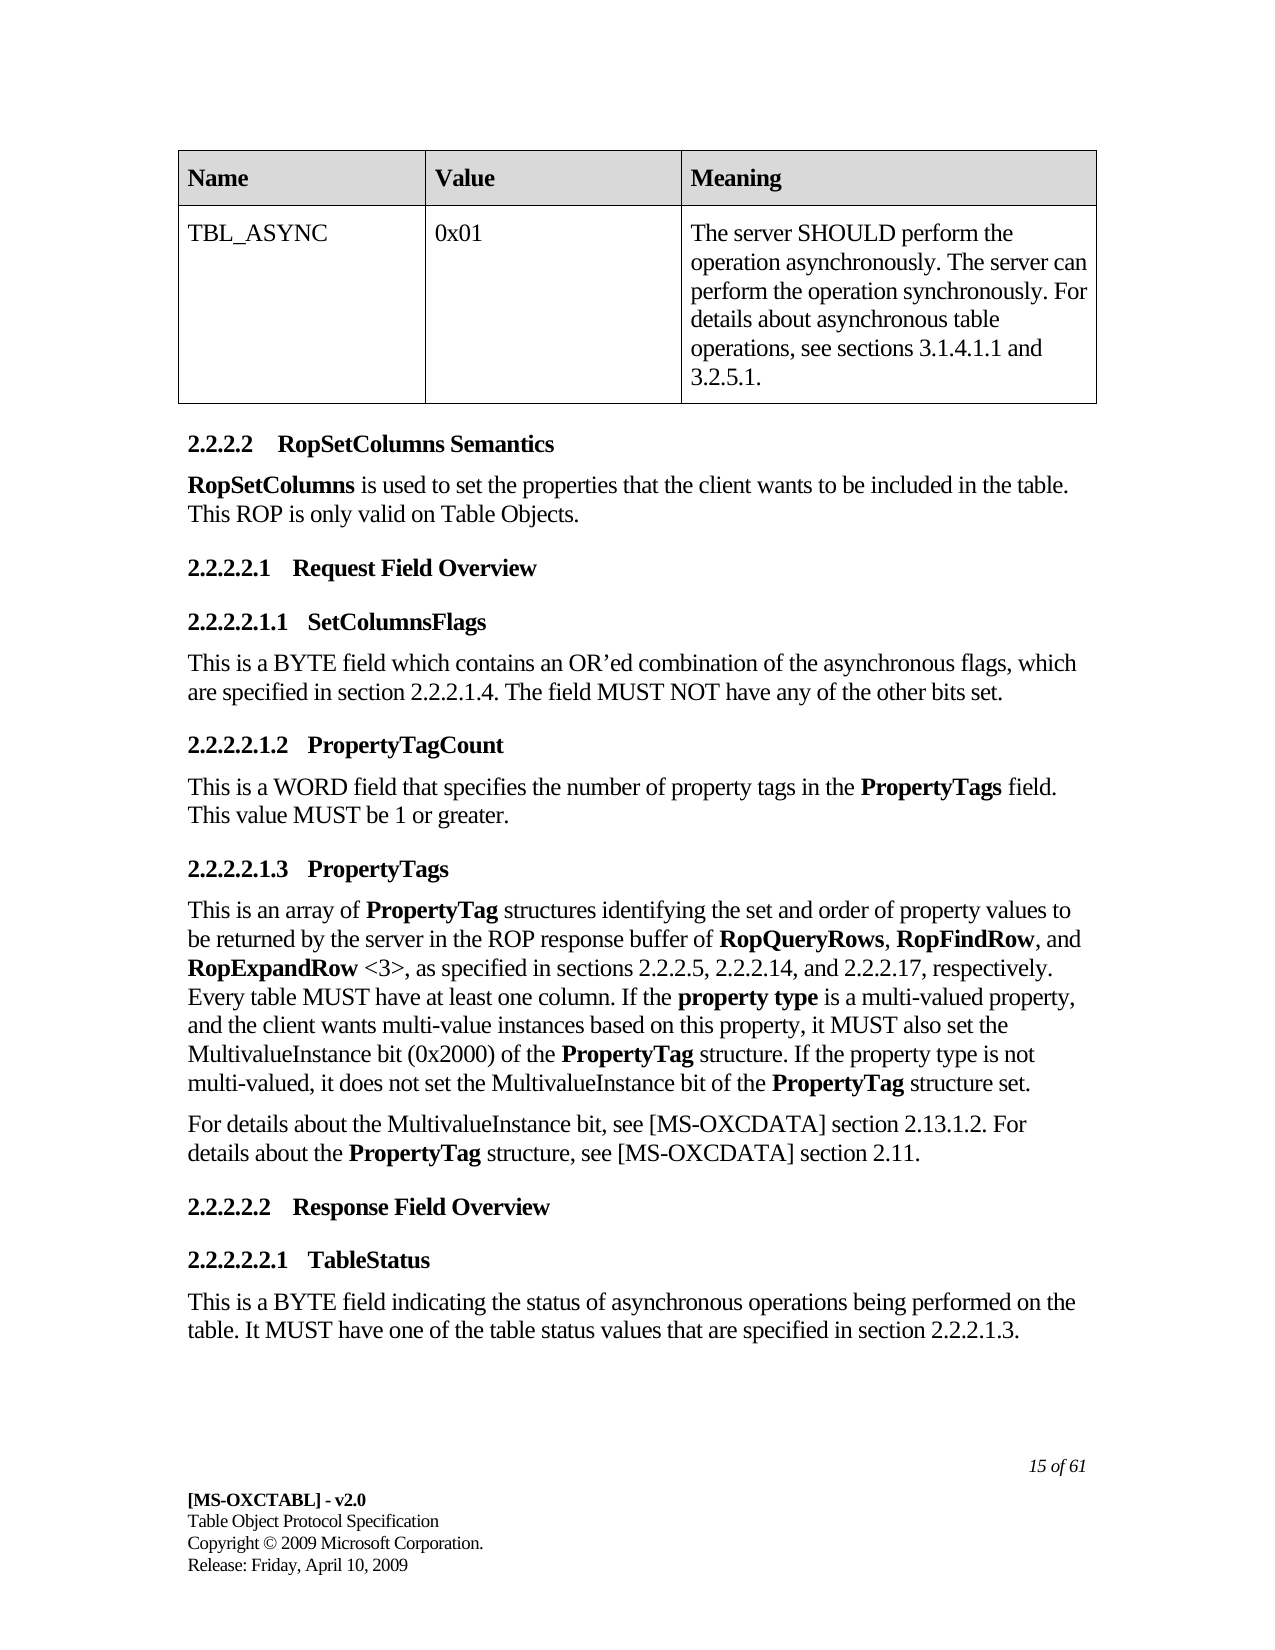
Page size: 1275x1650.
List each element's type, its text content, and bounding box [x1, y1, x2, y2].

table_header Meaning [682, 151, 1096, 205]
subtitle SetColumnsFlags [187, 607, 1087, 636]
text This is a WORD field that specifies the number of property tags in the PropertyTags field. This value MUST be 1 or greater. [187, 772, 1087, 829]
subtitle Response Field Overview [187, 1192, 1087, 1221]
subtitle RopSetColumns Semantics [187, 429, 1087, 458]
table_header Name [179, 151, 425, 205]
text For details about the MultivalueInstance bit, see [MS-OXCDATA] section 2.13.1.2. For details about the PropertyTag structure, see [MS-OXCDATA] section 2.11. [187, 1109, 1087, 1167]
text This is an array of PropertyTag structures identifying the set and order of property values to be returned by the server in the ROP response buffer of RopQueryRows, RopFindRow, and RopExpandRow <>, as specified in sections 2.2.2.5, 2.2.2.14, and 2.2.2.17, respectively. Every table MUST have at least one column. If the property type is a multi-valued property, and the client wants multi-value instances based on this property, it MUST also set the MultivalueInstance bit (0x2000) of the PropertyTag structure. If the property type is not multi-valued, it does not set the MultivalueInstance bit of the PropertyTag structure set. [187, 896, 1087, 1097]
subtitle PropertyTags [187, 854, 1087, 883]
subtitle TableStatus [187, 1246, 1087, 1274]
subtitle Request Field Overview [187, 553, 1087, 582]
subtitle PropertyTagCount [187, 731, 1087, 759]
text RopSetColumns is used to set the properties that the client wants to be included in the table. This ROP is only valid on Table Objects. [187, 471, 1087, 528]
table_cell TBL_ASYNC [179, 206, 425, 403]
table_cell The server SHOULD perform the operation asynchronously. The server can perform the operation synchronously. For details about asynchronous table operations, see sections 3.1.4.1.1 and 3.2.5.1. [682, 206, 1096, 403]
text This is a BYTE field which contains an OR’ed combination of the asynchronous flags, which are specified in section 2.2.2.1.4. The field MUST NOT have any of the other bits set. [187, 648, 1087, 706]
text This is a BYTE field indicating the status of asynchronous operations being performed on the table. It MUST have one of the table status values that are specified in section 2.2.2.1.3. [187, 1287, 1087, 1344]
table_header Value [426, 151, 681, 205]
table_cell 0x01 [426, 206, 681, 403]
